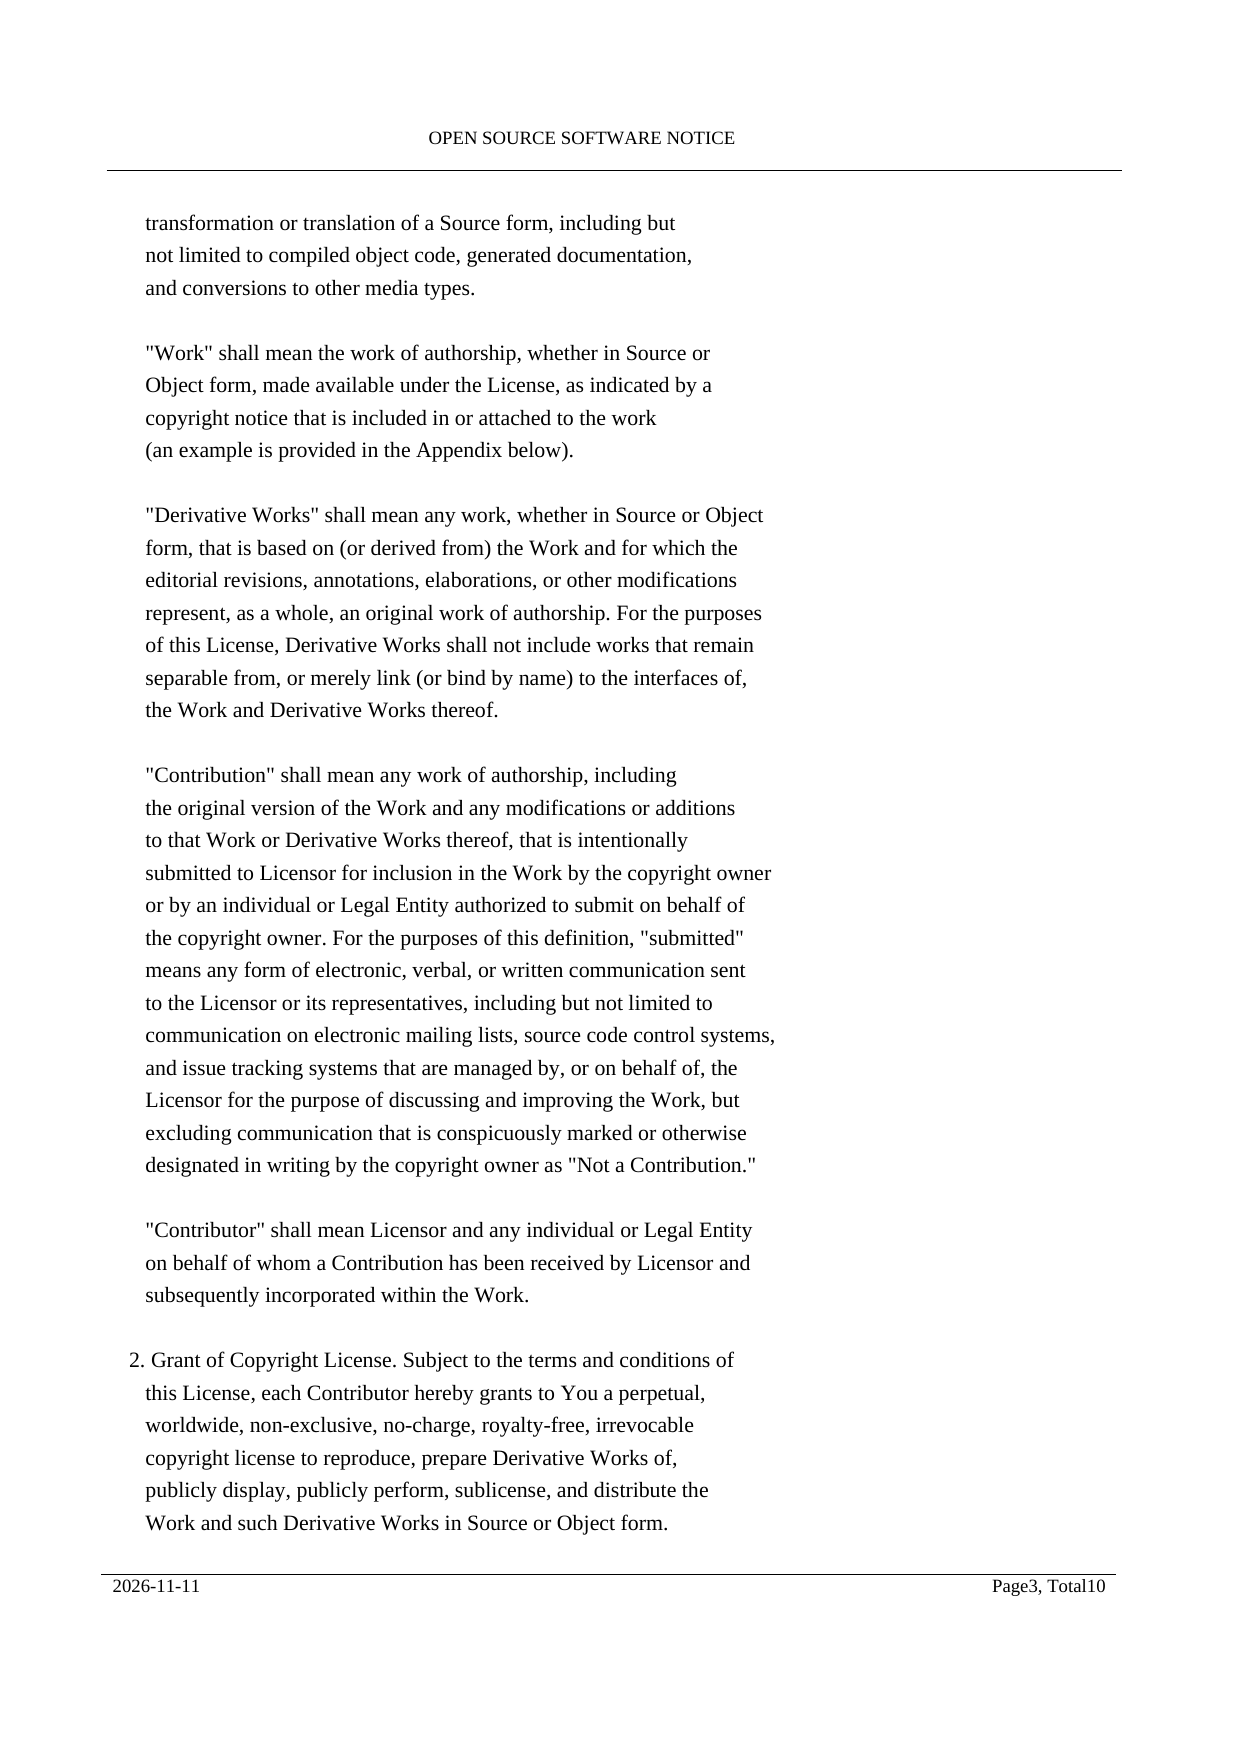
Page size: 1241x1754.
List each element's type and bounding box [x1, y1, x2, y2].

text [112, 206, 1128, 1539]
